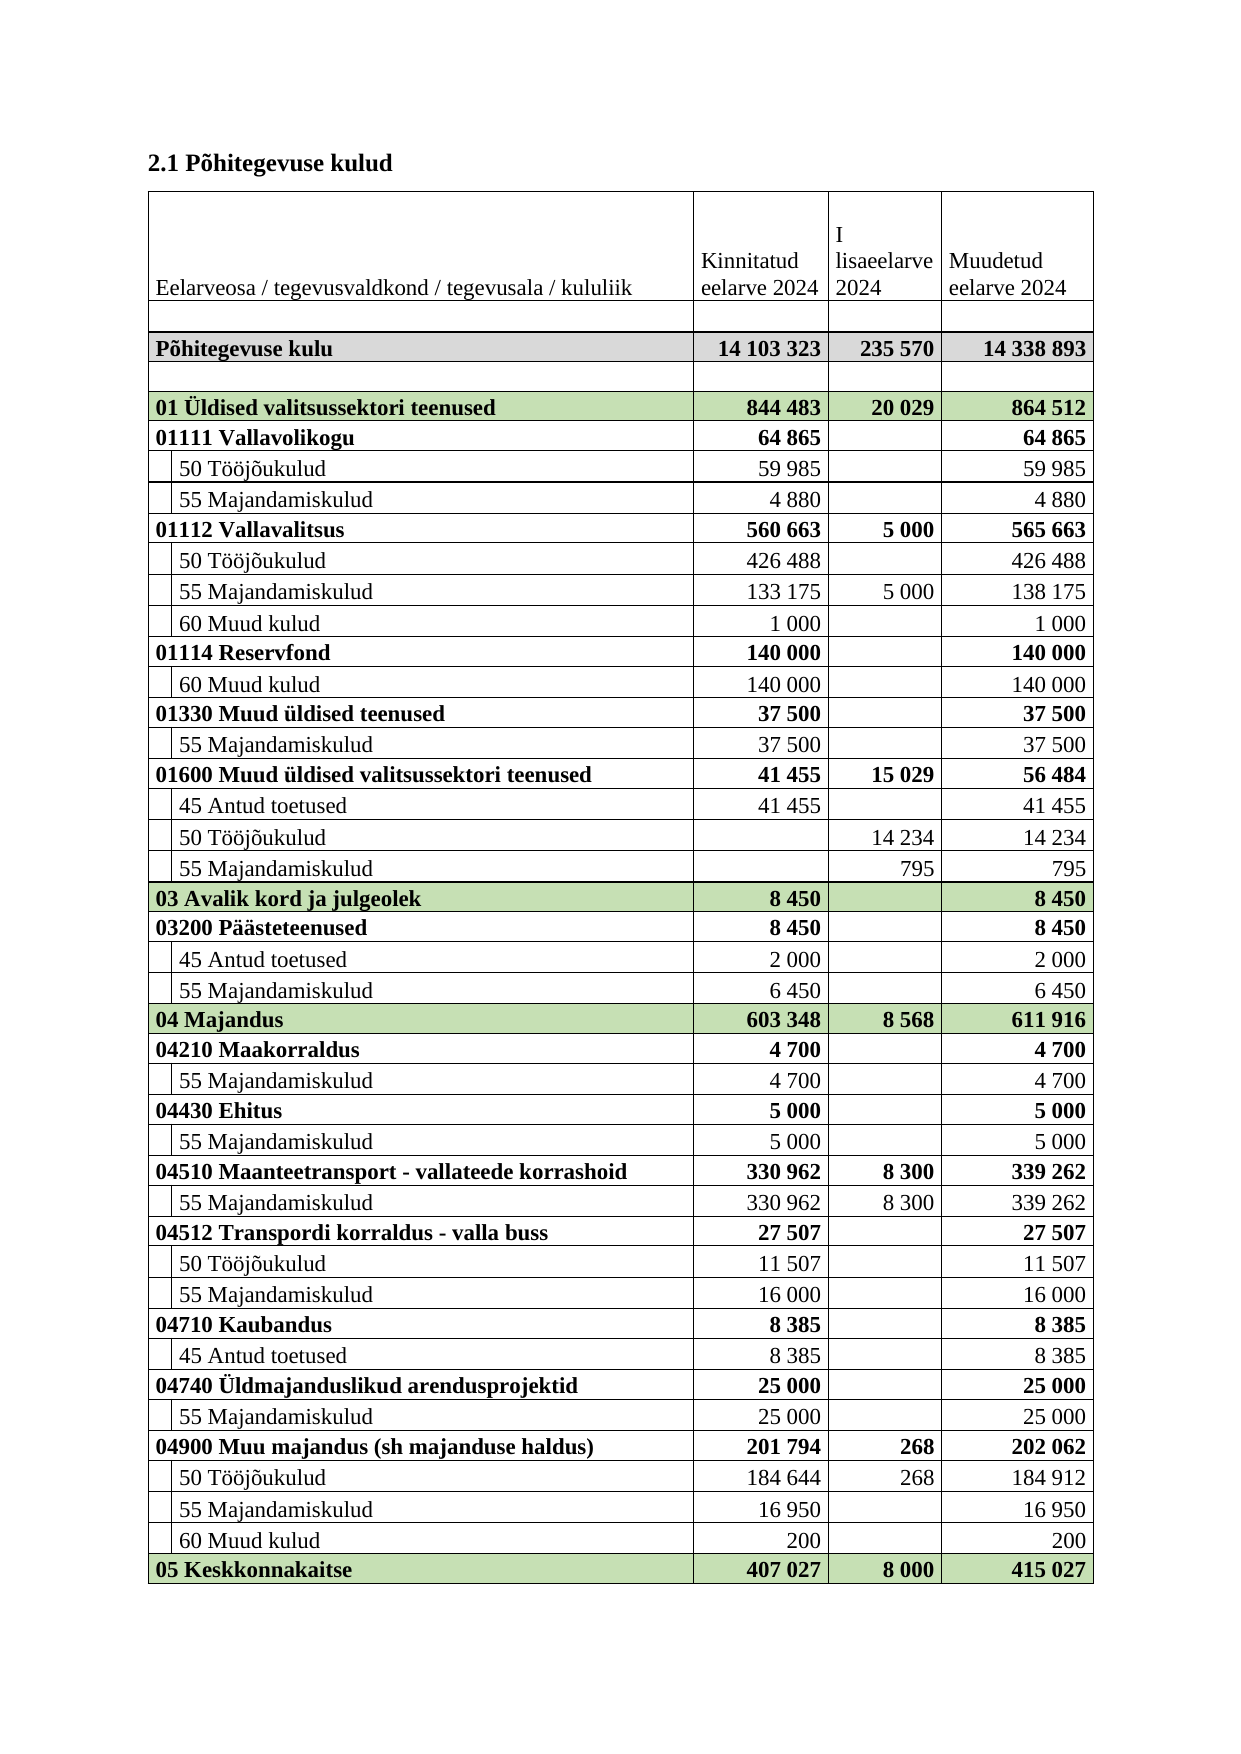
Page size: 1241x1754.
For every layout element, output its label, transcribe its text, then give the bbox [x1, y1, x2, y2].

table_cell 2 000 [694, 942, 828, 972]
table_cell 59 985 [694, 451, 828, 481]
table_cell 8 568 [829, 1004, 941, 1033]
table_cell [149, 728, 171, 758]
table_cell 16 950 [694, 1492, 828, 1522]
table_cell [829, 421, 941, 450]
table_cell 60 Muud kulud [172, 1523, 693, 1553]
table_header I lisaeelarve 2024 [829, 192, 941, 300]
table_cell 8 450 [942, 912, 1093, 941]
table_cell 8 300 [829, 1156, 941, 1184]
table_cell 16 000 [694, 1278, 828, 1308]
table_cell 4 700 [942, 1064, 1093, 1094]
table_cell 14 103 323 [694, 333, 828, 361]
table_cell [829, 1523, 941, 1553]
table_cell 45 Antud toetused [172, 942, 693, 972]
table_cell 8 450 [694, 912, 828, 941]
table_cell 50 Tööjõukulud [172, 543, 693, 573]
table_cell 55 Majandamiskulud [172, 1186, 693, 1216]
table_cell 133 175 [694, 575, 828, 605]
table_cell 8 450 [942, 883, 1093, 911]
table_cell 15 029 [829, 759, 941, 788]
table_cell 37 500 [694, 698, 828, 727]
table_cell [149, 789, 171, 819]
table_cell 5 000 [694, 1125, 828, 1155]
table_cell [942, 362, 1093, 391]
table_cell 04512 Transpordi korraldus - valla buss [149, 1217, 693, 1245]
table_cell [829, 483, 941, 513]
table_cell 45 Antud toetused [172, 1339, 693, 1369]
table_cell 140 000 [942, 637, 1093, 666]
table_cell 8 300 [829, 1186, 941, 1216]
table_cell [149, 851, 171, 881]
table_cell 330 962 [694, 1186, 828, 1216]
table_cell 339 262 [942, 1186, 1093, 1216]
table_cell 55 Majandamiskulud [172, 1400, 693, 1430]
table_cell 603 348 [694, 1004, 828, 1033]
table_cell 140 000 [942, 667, 1093, 697]
table_cell [149, 362, 693, 391]
table_cell [149, 301, 693, 331]
table_cell 16 000 [942, 1278, 1093, 1308]
table_cell 8 385 [694, 1339, 828, 1369]
table_cell [829, 301, 941, 331]
table_cell [829, 362, 941, 391]
table_cell [829, 789, 941, 819]
table_cell 1 000 [942, 606, 1093, 636]
table_cell 45 Antud toetused [172, 789, 693, 819]
table_cell 268 [829, 1461, 941, 1491]
table_cell 04710 Kaubandus [149, 1309, 693, 1338]
table_cell 55 Majandamiskulud [172, 1125, 693, 1155]
table_cell 201 794 [694, 1431, 828, 1459]
table_cell [149, 1246, 171, 1277]
table_cell [149, 942, 171, 972]
table_cell 11 507 [694, 1246, 828, 1277]
table_cell [829, 1064, 941, 1094]
table_cell [149, 1125, 171, 1155]
table_cell [829, 1492, 941, 1522]
table_cell 184 644 [694, 1461, 828, 1491]
table_cell 415 027 [942, 1554, 1093, 1583]
table_cell [694, 362, 828, 391]
table_header Kinnitatud eelarve 2024 [694, 192, 828, 300]
table_cell 202 062 [942, 1431, 1093, 1459]
table_cell 184 912 [942, 1461, 1093, 1491]
table_cell 64 865 [694, 421, 828, 450]
table_cell [829, 1246, 941, 1277]
table_cell 4 700 [694, 1034, 828, 1063]
table_cell [829, 1400, 941, 1430]
table_cell 140 000 [694, 637, 828, 666]
table_cell 25 000 [942, 1370, 1093, 1398]
table_cell [829, 1370, 941, 1398]
table_cell 25 000 [694, 1370, 828, 1398]
table_cell [694, 820, 828, 850]
table_cell [829, 1339, 941, 1369]
table_cell 11 507 [942, 1246, 1093, 1277]
table_cell 05 Keskkonnakaitse [149, 1554, 693, 1583]
table_cell [829, 698, 941, 727]
table_cell 37 500 [942, 728, 1093, 758]
table_cell 04740 Üldmajanduslikud arendusprojektid [149, 1370, 693, 1398]
table_cell [829, 606, 941, 636]
table_cell 330 962 [694, 1156, 828, 1184]
table_cell 04510 Maanteetransport - vallateede korrashoid [149, 1156, 693, 1184]
text 2.1 Põhitegevuse kulud [148, 148, 1093, 176]
table_cell 55 Majandamiskulud [172, 851, 693, 881]
table_cell 37 500 [942, 698, 1093, 727]
table_cell 55 Majandamiskulud [172, 728, 693, 758]
table_cell [149, 451, 171, 481]
table_cell 04430 Ehitus [149, 1095, 693, 1123]
table_cell [149, 1339, 171, 1369]
table_cell [149, 973, 171, 1003]
table_cell 04900 Muu majandus (sh majanduse haldus) [149, 1431, 693, 1459]
table_cell 5 000 [942, 1125, 1093, 1155]
table_header Eelarveosa / tegevusvaldkond / tegevusala / kululiik [149, 192, 693, 300]
table_cell 426 488 [694, 543, 828, 573]
table_cell 37 500 [694, 728, 828, 758]
table_cell 04 Majandus [149, 1004, 693, 1033]
table_cell [149, 1186, 171, 1216]
table_cell 25 000 [942, 1400, 1093, 1430]
table_cell 140 000 [694, 667, 828, 697]
table_cell [829, 728, 941, 758]
table_cell [829, 1125, 941, 1155]
table_cell [149, 1064, 171, 1094]
table_cell [694, 851, 828, 881]
table_cell 14 234 [829, 820, 941, 850]
table_cell [829, 667, 941, 697]
table_cell 03 Avalik kord ja julgeolek [149, 883, 693, 911]
table_cell 6 450 [942, 973, 1093, 1003]
table_cell 16 950 [942, 1492, 1093, 1522]
table_cell 20 029 [829, 392, 941, 420]
table_cell 55 Majandamiskulud [172, 1278, 693, 1308]
table_cell 339 262 [942, 1156, 1093, 1184]
table_cell 64 865 [942, 421, 1093, 450]
table_cell [149, 543, 171, 573]
table_cell [149, 1400, 171, 1430]
table_cell [149, 667, 171, 697]
table_cell 14 234 [942, 820, 1093, 850]
table_cell 2 000 [942, 942, 1093, 972]
table_cell 55 Majandamiskulud [172, 1064, 693, 1094]
table_cell 59 985 [942, 451, 1093, 481]
table_cell 41 455 [694, 789, 828, 819]
table_cell 560 663 [694, 514, 828, 542]
table_cell 200 [694, 1523, 828, 1553]
table_cell 55 Majandamiskulud [172, 575, 693, 605]
table_cell 60 Muud kulud [172, 606, 693, 636]
table_cell 04210 Maakorraldus [149, 1034, 693, 1063]
table_cell 50 Tööjõukulud [172, 820, 693, 850]
table_cell [149, 1278, 171, 1308]
table_cell 5 000 [829, 514, 941, 542]
table_cell 5 000 [942, 1095, 1093, 1123]
table_cell 56 484 [942, 759, 1093, 788]
table_cell 03200 Päästeteenused [149, 912, 693, 941]
table_cell 6 450 [694, 973, 828, 1003]
table_cell 01 Üldised valitsussektori teenused [149, 392, 693, 420]
table_cell [149, 575, 171, 605]
table_cell 8 450 [694, 883, 828, 911]
table_cell [149, 1492, 171, 1522]
table_cell 844 483 [694, 392, 828, 420]
table_cell 50 Tööjõukulud [172, 451, 693, 481]
table_cell [829, 451, 941, 481]
table_cell [149, 606, 171, 636]
table_cell 60 Muud kulud [172, 667, 693, 697]
table_cell 4 700 [942, 1034, 1093, 1063]
table_cell 01111 Vallavolikogu [149, 421, 693, 450]
table_cell 200 [942, 1523, 1093, 1553]
table_cell [829, 942, 941, 972]
table_cell 235 570 [829, 333, 941, 361]
table_cell [829, 883, 941, 911]
table_cell [694, 301, 828, 331]
table_cell [829, 1217, 941, 1245]
table_cell 50 Tööjõukulud [172, 1246, 693, 1277]
table_cell 25 000 [694, 1400, 828, 1430]
table_cell 55 Majandamiskulud [172, 1492, 693, 1522]
table_cell 14 338 893 [942, 333, 1093, 361]
table_cell 01330 Muud üldised teenused [149, 698, 693, 727]
table_cell [829, 543, 941, 573]
table_cell [829, 973, 941, 1003]
table_header Muudetud eelarve 2024 [942, 192, 1093, 300]
table_cell 5 000 [829, 575, 941, 605]
table_cell 4 700 [694, 1064, 828, 1094]
table_cell [149, 1523, 171, 1553]
table_cell 27 507 [942, 1217, 1093, 1245]
table_cell 5 000 [694, 1095, 828, 1123]
table_cell 4 880 [694, 483, 828, 513]
table_cell 8 000 [829, 1554, 941, 1583]
table_cell 611 916 [942, 1004, 1093, 1033]
table_cell 795 [942, 851, 1093, 881]
table_cell 01112 Vallavalitsus [149, 514, 693, 542]
table_cell 8 385 [694, 1309, 828, 1338]
table_cell 55 Majandamiskulud [172, 973, 693, 1003]
table_cell [829, 1278, 941, 1308]
table_cell [829, 1034, 941, 1063]
table_cell [829, 637, 941, 666]
table_cell 50 Tööjõukulud [172, 1461, 693, 1491]
table_cell 01114 Reservfond [149, 637, 693, 666]
table_cell 864 512 [942, 392, 1093, 420]
table_cell 1 000 [694, 606, 828, 636]
table_cell [829, 1309, 941, 1338]
table_cell 8 385 [942, 1309, 1093, 1338]
table_cell 795 [829, 851, 941, 881]
table_cell Põhitegevuse kulu [149, 333, 693, 361]
table_cell 01600 Muud üldised valitsussektori teenused [149, 759, 693, 788]
table_cell [942, 301, 1093, 331]
table_cell 41 455 [694, 759, 828, 788]
table_cell 8 385 [942, 1339, 1093, 1369]
table_cell [149, 820, 171, 850]
table_cell 41 455 [942, 789, 1093, 819]
table_cell 268 [829, 1431, 941, 1459]
table_cell 565 663 [942, 514, 1093, 542]
table_cell 55 Majandamiskulud [172, 483, 693, 513]
table_cell [149, 483, 171, 513]
table_cell 27 507 [694, 1217, 828, 1245]
table_cell [829, 912, 941, 941]
table_cell [149, 1461, 171, 1491]
table_cell 426 488 [942, 543, 1093, 573]
table_cell 407 027 [694, 1554, 828, 1583]
table_cell [829, 1095, 941, 1123]
table_cell 4 880 [942, 483, 1093, 513]
table_cell 138 175 [942, 575, 1093, 605]
